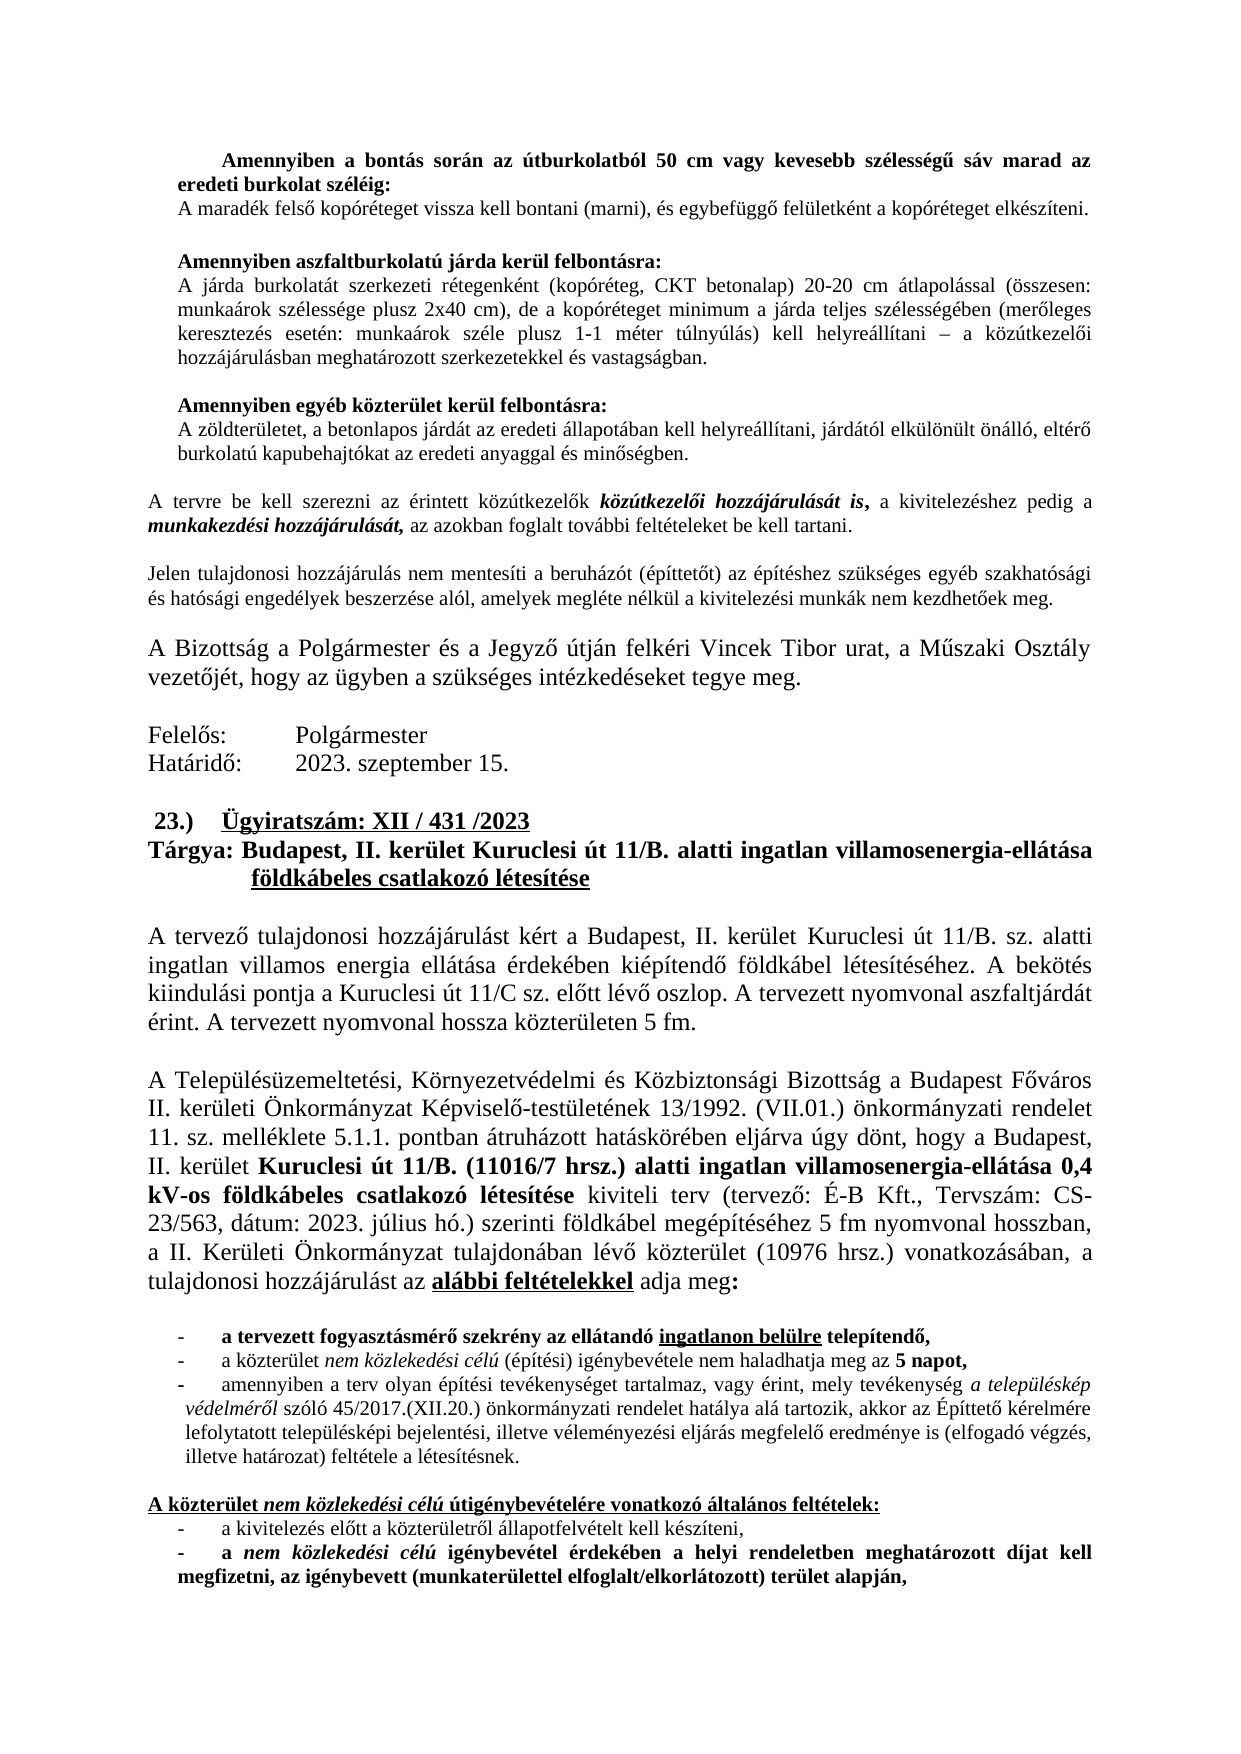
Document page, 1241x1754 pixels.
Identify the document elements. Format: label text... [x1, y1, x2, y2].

text A maradék felső kopóréteget vissza kell bontani (marni), és egybefüggő felületként a kopóréteget elkészíteni. [177, 196, 1093, 220]
text A tervre be kell szerezni az érintett közútkezelők közútkezelői hozzájárulását is, a kivitelezéshez pedig a munkakezdési hozzájárulását, az azokban foglalt további feltételeket be kell tartani. [148, 489, 1093, 537]
text A járda burkolatát szerkezeti rétegenként (kopóréteg, CKT betonalap) 20-20 cm átlapolással (összesen: munkaárok szélessége plusz 2x40 cm), de a kopóréteget minimum a járda teljes szélességében (merőleges keresztezés esetén: munkaárok széle plusz 1-1 méter túlnyúlás) kell helyreállítani – a közútkezelői hozzájárulásban meghatározott szerkezetekkel és vastagságban. [177, 273, 1093, 369]
text A Bizottság a Polgármester és a Jegyző útján felkéri Vincek Tibor urat, a Műszaki Osztály vezetőjét, hogy az ügyben a szükséges intézkedéseket tegye meg. [148, 633, 1093, 691]
text Amennyiben egyéb közterület kerül felbontásra: [177, 393, 1093, 417]
list Ügyiratszám: XII / 431 /2023 [154, 806, 1093, 835]
text A zöldterületet, a betonlapos járdát az eredeti állapotában kell helyreállítani, járdától elkülönült önálló, eltérő burkolatú kapubehajtókat az eredeti anyaggal és minőségben. [177, 417, 1093, 465]
text Határidő: 2023. szeptember 15. [148, 748, 1093, 777]
text Jelen tulajdonosi hozzájárulás nem mentesíti a beruházót (építtetőt) az építéshez szükséges egyéb szakhatósági és hatósági engedélyek beszerzése alól, amelyek megléte nélkül a kivitelezési munkák nem kezdhetőek meg. [148, 561, 1093, 609]
list a közterület nem közlekedési célú (építési) igénybevétele nem haladhatja meg az 5 napot, [177, 1348, 1093, 1372]
list a kivitelezés előtt a közterületről állapotfelvételt kell készíteni, [177, 1516, 1093, 1540]
text A közterület nem közlekedési célú útigénybevételére vonatkozó általános feltételek: [148, 1492, 1093, 1516]
text Felelős: Polgármester [148, 720, 1093, 748]
list a nem közlekedési célú igénybevétel érdekében a helyi rendeletben meghatározott díjat kell megfizetni, az igénybevett (munkaterülettel elfoglalt/elkorlátozott) terület alapján, [177, 1540, 1093, 1588]
text A tervező tulajdonosi hozzájárulást kért a Budapest, II. kerület Kuruclesi út 11/B. sz. alatti ingatlan villamos energia ellátása érdekében kiépítendő földkábel létesítéséhez. A bekötés kiindulási pontja a Kuruclesi út 11/C sz. előtt lévő oszlop. A tervezett nyomvonal aszfaltjárdát érint. A tervezett nyomvonal hossza közterületen 5 fm. [148, 921, 1093, 1036]
text Tárgya: Budapest, II. kerület Kuruclesi út 11/B. alatti ingatlan villamosenergia-ellátása földkábeles csatlakozó létesítése [148, 835, 1093, 892]
text Amennyiben aszfaltburkolatú járda kerül felbontásra: [177, 248, 1093, 273]
list amennyiben a terv olyan építési tevékenységet tartalmaz, vagy érint, mely tevékenység a településkép védelméről szóló 45/2017.(XII.20.) önkormányzati rendelet hatálya alá tartozik, akkor az Építtető kérelmére lefolytatott településképi bejelentési, illetve véleményezési eljárás megfelelő eredménye is (elfogadó végzés, illetve határozat) feltétele a létesítésnek. [177, 1372, 1093, 1468]
text Amennyiben a bontás során az útburkolatból 50 cm vagy kevesebb szélességű sáv marad az eredeti burkolat széléig: [177, 148, 1093, 196]
list a tervezett fogyasztásmérő szekrény az ellátandó ingatlanon belülre telepítendő, [177, 1323, 1093, 1348]
text A Településüzemeltetési, Környezetvédelmi és Közbiztonsági Bizottság a Budapest Főváros II. kerületi Önkormányzat Képviselő-testületének 13/1992. (VII.01.) önkormányzati rendelet 11. sz. melléklete 5.1.1. pontban átruházott hatáskörében eljárva úgy dönt, hogy a Budapest, II. kerület Kuruclesi út 11/B. (11016/7 hrsz.) alatti ingatlan villamosenergia-ellátása 0,4 kV-os földkábeles csatlakozó létesítése kiviteli terv (tervező: É-B Kft., Tervszám: CS-23/563, dátum: 2023. július hó.) szerinti földkábel megépítéséhez 5 fm nyomvonal hosszban, a II. Kerületi Önkormányzat tulajdonában lévő közterület (10976 hrsz.) vonatkozásában, a tulajdonosi hozzájárulást az alábbi feltételekkel adja meg: [148, 1065, 1093, 1295]
